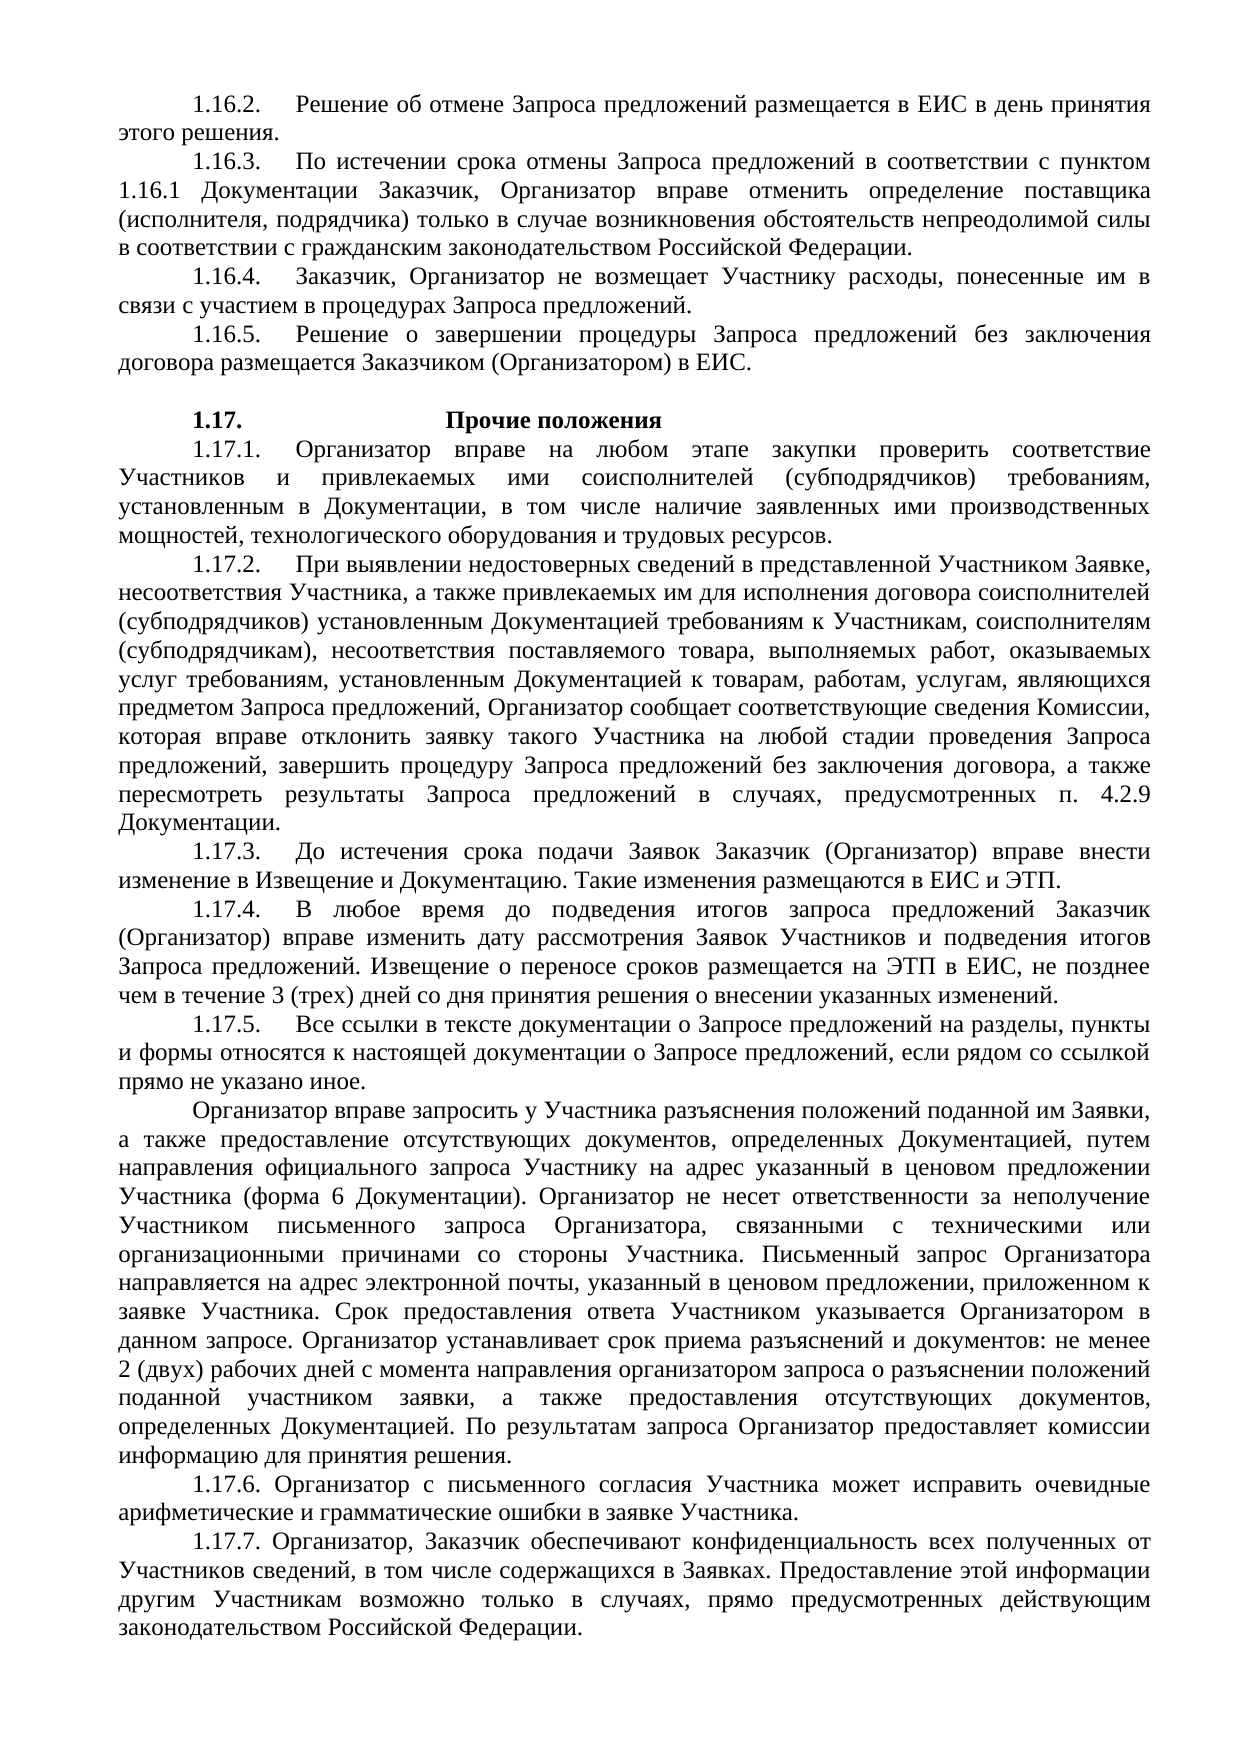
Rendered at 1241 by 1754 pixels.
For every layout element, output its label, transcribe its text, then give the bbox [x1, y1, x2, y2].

list Организатор вправе на любом этапе закупки проверить соответствие Участников и привлекаемых ими соисполнителей (субподрядчиков) требованиям, установленным в Документации, в том числе наличие заявленных ими производственных мощностей, технологического оборудования и трудовых ресурсов. [118, 434, 1152, 549]
list Все ссылки в тексте документации о Запросе предложений на разделы, пункты и формы относятся к настоящей документации о Запросе предложений, если рядом со ссылкой прямо не указано иное. [118, 1009, 1152, 1095]
list 1.17.7. Организатор, Заказчик обеспечивают конфиденциальность всех полученных от Участников сведений, в том числе содержащихся в Заявках. Предоставление этой информации другим Участникам возможно только в случаях, прямо предусмотренных действующим законодательством Российской Федерации. [118, 1526, 1152, 1641]
list Решение об отмене Запроса предложений размещается в ЕИС в день принятия этого решения. [118, 89, 1152, 146]
list При выявлении недостоверных сведений в представленной Участником Заявке, несоответствия Участника, а также привлекаемых им для исполнения договора соисполнителей (субподрядчиков) установленным Документацией требованиям к Участникам, соисполнителям (субподрядчикам), несоответствия поставляемого товара, выполняемых работ, оказываемых услуг требованиям, установленным Документацией к товарам, работам, услугам, являющихся предметом Запроса предложений, Организатор сообщает соответствующие сведения Комиссии, которая вправе отклонить заявку такого Участника на любой стадии проведения Запроса предложений, завершить процедуру Запроса предложений без заключения договора, а также пересмотреть результаты Запроса предложений в случаях, предусмотренных п. 4.2.9 Документации. [118, 549, 1152, 836]
list По истечении срока отмены Запроса предложений в соответствии с пунктом 1.16.1 Документации Заказчик, Организатор вправе отменить определение поставщика (исполнителя, подрядчика) только в случае возникновения обстоятельств непреодолимой силы в соответствии с гражданским законодательством Российской Федерации. [118, 146, 1152, 261]
list Прочие положения [118, 405, 1152, 434]
list Решение о завершении процедуры Запроса предложений без заключения договора размещается Заказчиком (Организатором) в ЕИС. [118, 319, 1152, 376]
list Заказчик, Организатор не возмещает Участнику расходы, понесенные им в связи с участием в процедурах Запроса предложений. [118, 261, 1152, 319]
list 1.17.6. Организатор с письменного согласия Участника может исправить очевидные арифметические и грамматические ошибки в заявке Участника. [118, 1469, 1152, 1526]
list Организатор вправе запросить у Участника разъяснения положений поданной им Заявки, а также предоставление отсутствующих документов, определенных Документацией, путем направления официального запроса Участнику на адрес указанный в ценовом предложении Участника (форма 6 Документации). Организатор не несет ответственности за неполучение Участником письменного запроса Организатора, связанными с техническими или организационными причинами со стороны Участника. Письменный запрос Организатора направляется на адрес электронной почты, указанный в ценовом предложении, приложенном к заявке Участника. Срок предоставления ответа Участником указывается Организатором в данном запросе. Организатор устанавливает срок приема разъяснений и документов: не менее 2 (двух) рабочих дней с момента направления организатором запроса о разъяснении положений поданной участником заявки, а также предоставления отсутствующих документов, определенных Документацией. По результатам запроса Организатор предоставляет комиссии информацию для принятия решения. [118, 1095, 1152, 1469]
list В любое время до подведения итогов запроса предложений Заказчик (Организатор) вправе изменить дату рассмотрения Заявок Участников и подведения итогов Запроса предложений. Извещение о переносе сроков размещается на ЭТП в ЕИС, не позднее чем в течение 3 (трех) дней со дня принятия решения о внесении указанных изменений. [118, 894, 1152, 1009]
list До истечения срока подачи Заявок Заказчик (Организатор) вправе внести изменение в Извещение и Документацию. Такие изменения размещаются в ЕИС и ЭТП. [118, 836, 1152, 894]
